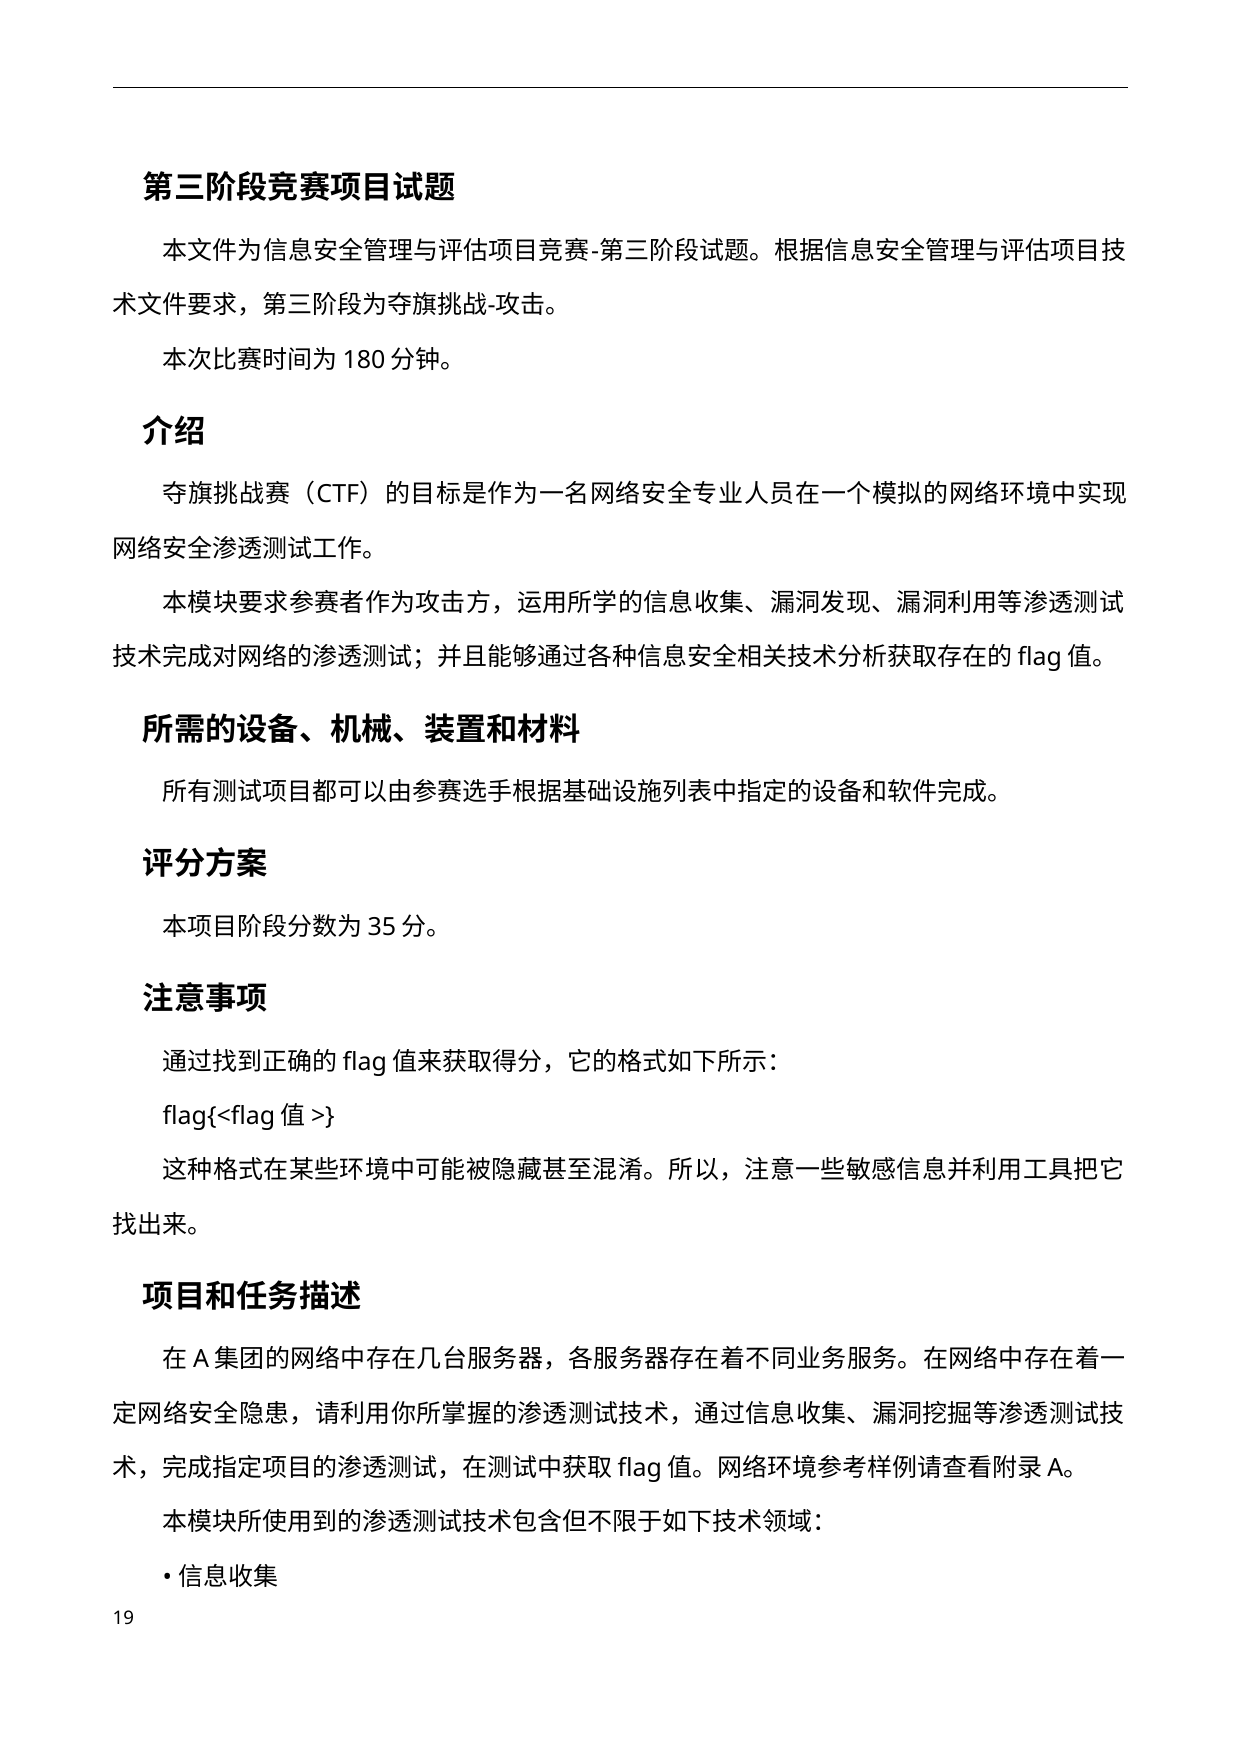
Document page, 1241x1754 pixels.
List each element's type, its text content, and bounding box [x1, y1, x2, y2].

subtitle 注意事项 [143, 973, 1128, 1018]
text 本次比赛时间为180分钟。 [112, 339, 1128, 375]
subtitle 第三阶段竞赛项目试题 [143, 162, 1128, 208]
text 夺旗挑战赛（CTF）的目标是作为一名网络安全专业人员在一个模拟的网络环境中实现网络安全渗透测试工作。 [112, 474, 1128, 564]
text • 信息收集 [112, 1556, 1128, 1592]
text 本模块所使用到的渗透测试技术包含但不限于如下技术领域： [112, 1502, 1128, 1538]
subtitle 介绍 [143, 406, 1128, 451]
text 本文件为信息安全管理与评估项目竞赛-第三阶段试题。根据信息安全管理与评估项目技术文件要求，第三阶段为夺旗挑战-攻击。 [112, 230, 1128, 321]
text 所有测试项目都可以由参赛选手根据基础设施列表中指定的设备和软件完成。 [112, 772, 1128, 808]
text flag{<flag值 >} [112, 1095, 1128, 1132]
subtitle 项目和任务描述 [143, 1271, 1128, 1316]
text 本模块要求参赛者作为攻击方，运用所学的信息收集、漏洞发现、漏洞利用等渗透测试技术完成对网络的渗透测试；并且能够通过各种信息安全相关技术分析获取存在的flag值。 [112, 582, 1128, 673]
text 这种格式在某些环境中可能被隐藏甚至混淆。所以，注意一些敏感信息并利用工具把它找出来。 [112, 1150, 1128, 1240]
subtitle 所需的设备、机械、装置和材料 [143, 704, 1128, 749]
subtitle 评分方案 [143, 838, 1128, 884]
text 本项目阶段分数为35分。 [112, 906, 1128, 942]
text 通过找到正确的flag值来获取得分，它的格式如下所示： [112, 1041, 1128, 1077]
text 在A集团的网络中存在几台服务器，各服务器存在着不同业务服务。在网络中存在着一定网络安全隐患，请利用你所掌握的渗透测试技术，通过信息收集、漏洞挖掘等渗透测试技术，完成指定项目的渗透测试，在测试中获取flag值。网络环境参考样例请查看附录A。 [112, 1339, 1128, 1484]
